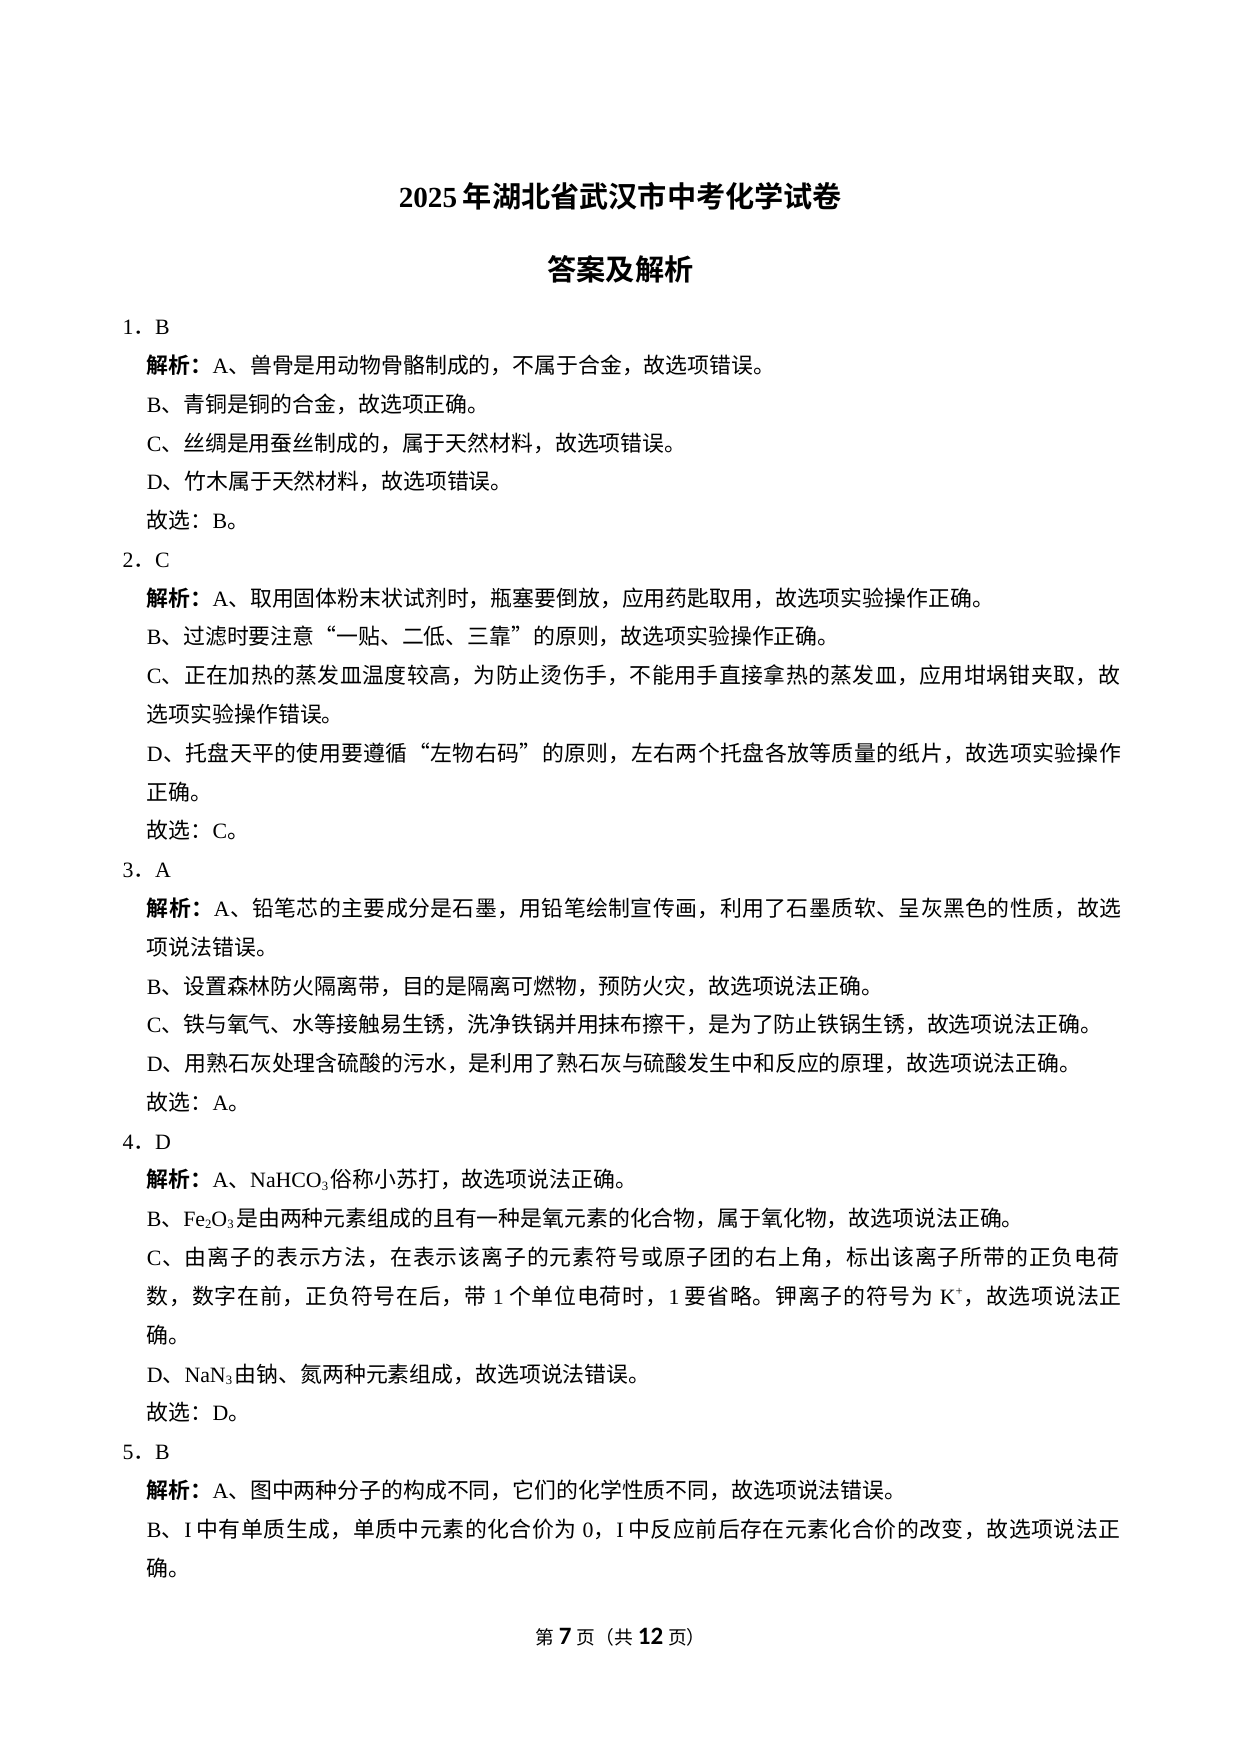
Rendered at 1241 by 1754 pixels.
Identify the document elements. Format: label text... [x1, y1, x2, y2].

text B、过滤时要注意“一贴、二低、三靠”的原则，故选项实验操作正确。 [147, 619, 1122, 651]
text B、设置森林防火隔离带，目的是隔离可燃物，预防火灾，故选项说法正确。 [147, 968, 1122, 1001]
text D、托盘天平的使用要遵循“左物右码”的原则，左右两个托盘各放等质量的纸片，故选项实验操作正确。 [147, 735, 1122, 807]
text D、竹木属于天然材料，故选项错误。 [147, 464, 1122, 496]
text C、由离子的表示方法，在表示该离子的元素符号或原子团的右上角，标出该离子所带的正负电荷数，数字在前，正负符号在后，带1个单位电荷时，1要省略。钾离子的符号为K+，故选项说法正确。 [147, 1239, 1122, 1350]
text 解析：A、铅笔芯的主要成分是石墨，用铅笔绘制宣传画，利用了石墨质软、呈灰黑色的性质，故选项说法错误。 [147, 891, 1122, 962]
text 2．C [122, 541, 1122, 574]
text 故选：C。 [147, 813, 1122, 846]
text 2025年湖北省武汉市中考化学试卷 [118, 162, 1122, 227]
text C、正在加热的蒸发皿温度较高，为防止烫伤手，不能用手直接拿热的蒸发皿，应用坩埚钳夹取，故选项实验操作错误。 [147, 658, 1122, 729]
text D、用熟石灰处理含硫酸的污水，是利用了熟石灰与硫酸发生中和反应的原理，故选项说法正确。 [147, 1046, 1122, 1078]
text 1．B [122, 309, 1122, 341]
text 4．D [122, 1123, 1122, 1156]
text 3．A [122, 852, 1122, 884]
text 故选：A。 [147, 1084, 1122, 1117]
text B、Fe2O3是由两种元素组成的且有一种是氧元素的化合物，属于氧化物，故选项说法正确。 [147, 1201, 1122, 1233]
text 解析：A、取用固体粉末状试剂时，瓶塞要倒放，应用药匙取用，故选项实验操作正确。 [147, 580, 1122, 613]
text 解析：A、图中两种分子的构成不同，它们的化学性质不同，故选项说法错误。 [147, 1472, 1122, 1505]
text 5．B [122, 1434, 1122, 1466]
text 故选：B。 [147, 503, 1122, 535]
text B、青铜是铜的合金，故选项正确。 [147, 386, 1122, 419]
text 答案及解析 [118, 235, 1122, 300]
text 故选：D。 [147, 1395, 1122, 1427]
text B、I中有单质生成，单质中元素的化合价为0，I中反应前后存在元素化合价的改变，故选项说法正确。 [147, 1511, 1122, 1583]
text 解析：A、兽骨是用动物骨骼制成的，不属于合金，故选项错误。 [147, 348, 1122, 380]
text 解析：A、NaHCO3俗称小苏打，故选项说法正确。 [147, 1162, 1122, 1194]
text C、丝绸是用蚕丝制成的，属于天然材料，故选项错误。 [147, 425, 1122, 458]
text C、铁与氧气、水等接触易生锈，洗净铁锅并用抹布擦干，是为了防止铁锅生锈，故选项说法正确。 [147, 1007, 1122, 1039]
text D、NaN3由钠、氮两种元素组成，故选项说法错误。 [147, 1356, 1122, 1389]
